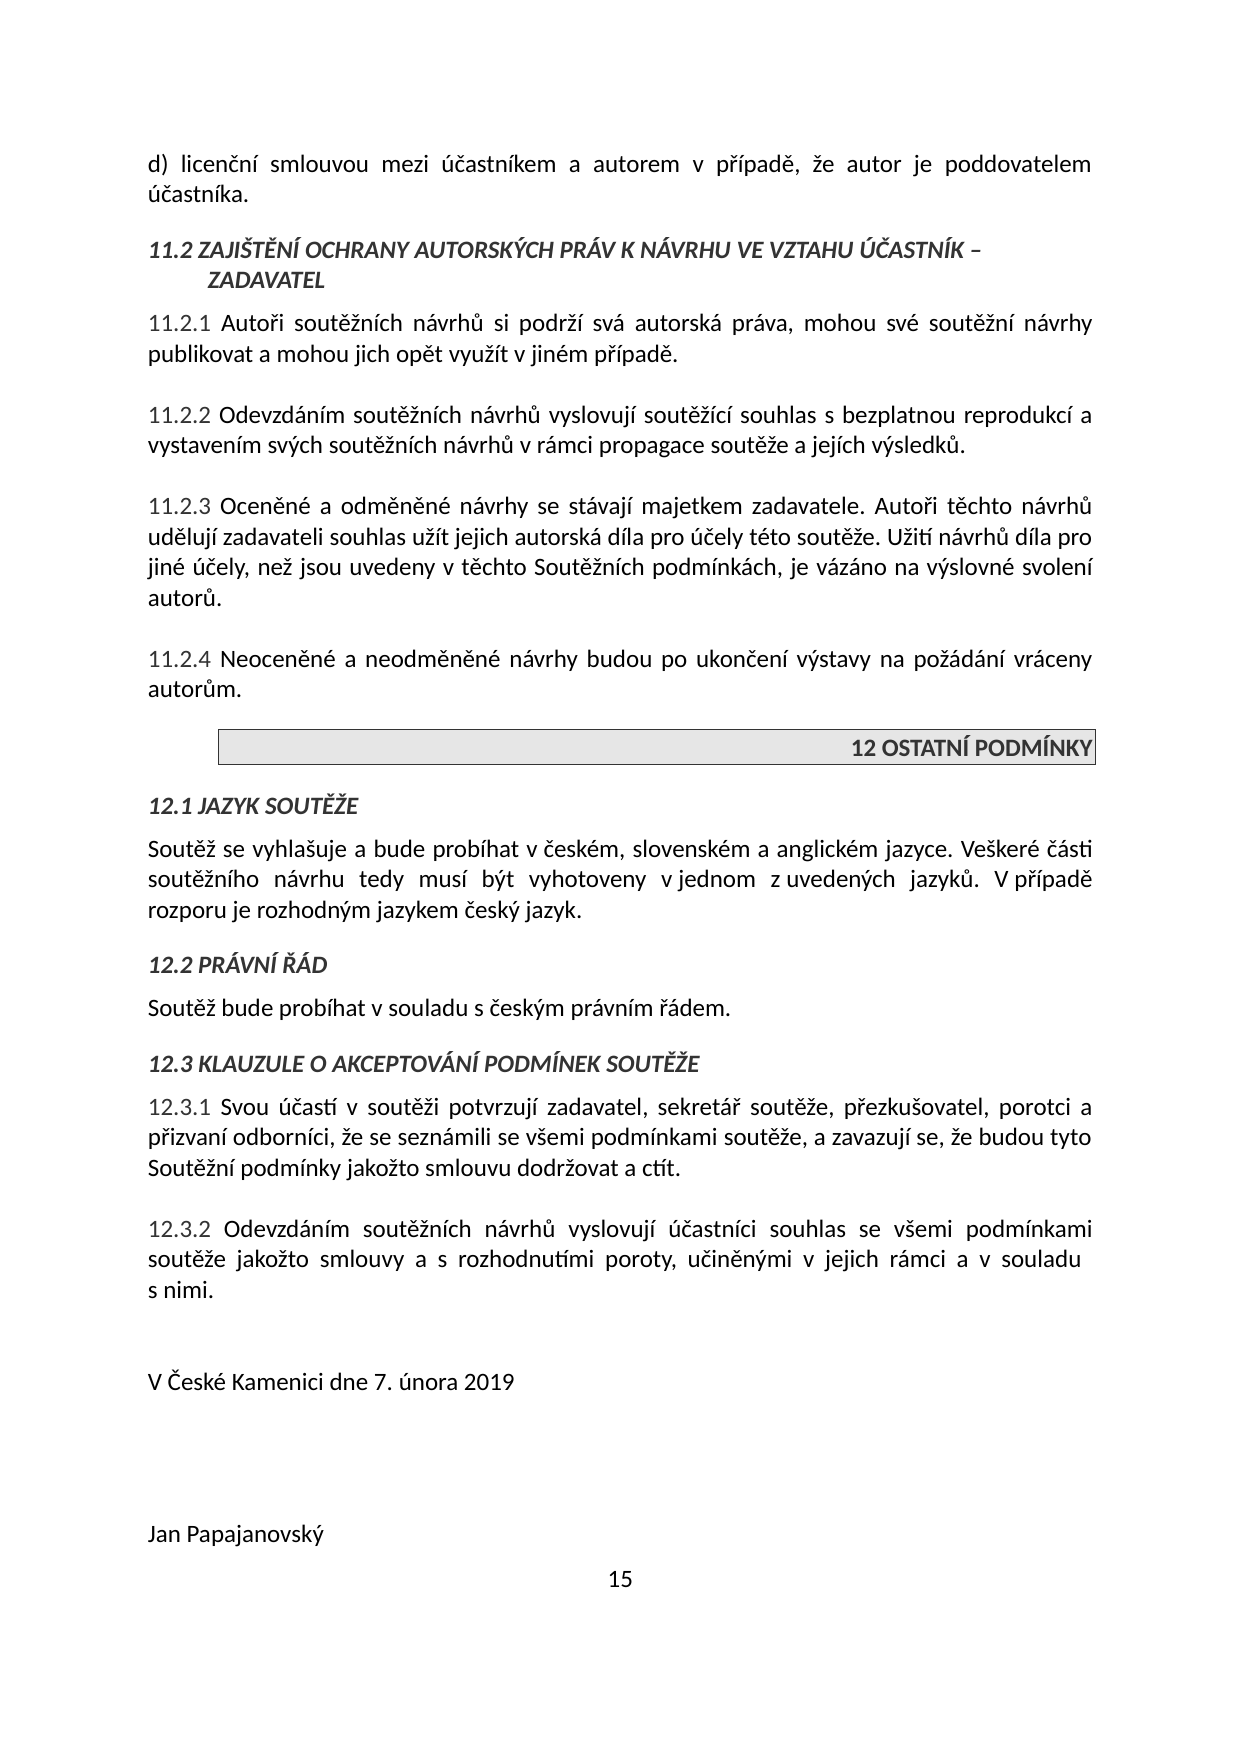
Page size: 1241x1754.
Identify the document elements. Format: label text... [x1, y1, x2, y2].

text V České Kamenici dne 7. února 2019 [148, 1366, 1092, 1396]
text 12.3.2 Odevzdáním soutěžních návrhů vyslovují účastníci souhlas se všemi podmínkami soutěže jakožto smlouvy a s rozhodnutími poroty, učiněnými v jejich rámci a v souladu s nimi. [148, 1213, 1092, 1304]
subtitle 12.1 JAZYK SOUTĚŽE [148, 790, 1092, 820]
subtitle 12 OSTATNÍ PODMÍNKY [219, 730, 1095, 764]
text Soutěž se vyhlašuje a bude probíhat v českém, slovenském a anglickém jazyce. Veškeré části soutěžního návrhu tedy musí být vyhotoveny v jednom z uvedených jazyků. V případě rozporu je rozhodným jazykem český jazyk. [148, 833, 1092, 924]
text Soutěž bude probíhat v souladu s českým právním řádem. [148, 992, 1092, 1023]
text d) licenční smlouvou mezi účastníkem a autorem v případě, že autor je poddovatelem účastníka. [148, 148, 1092, 209]
text 11.2.4 Neoceněné a neodměněné návrhy budou po ukončení výstavy na požádání vráceny autorům. [148, 643, 1092, 704]
text 12.3.1 Svou účastí v soutěži potvrzují zadavatel, sekretář soutěže, přezkušovatel, porotci a přizvaní odborníci, že se seznámili se všemi podmínkami soutěže, a zavazují se, že budou tyto Soutěžní podmínky jakožto smlouvu dodržovat a ctít. [148, 1091, 1092, 1182]
text Jan Papajanovský [148, 1518, 1092, 1549]
subtitle 12.2 PRÁVNÍ ŘÁD [148, 949, 1092, 980]
text 11.2.1 Autoři soutěžních návrhů si podrží svá autorská práva, mohou své soutěžní návrhy publikovat a mohou jich opět využít v jiném případě. [148, 307, 1092, 368]
text 11.2.3 Oceněné a odměněné návrhy se stávají majetkem zadavatele. Autoři těchto návrhů udělují zadavateli souhlas užít jejich autorská díla pro účely této soutěže. Užití návrhů díla pro jiné účely, než jsou uvedeny v těchto Soutěžních podmínkách, je vázáno na výslovné svolení autorů. [148, 490, 1092, 612]
subtitle 12.3 KLAUZULE O AKCEPTOVÁNÍ PODMÍNEK SOUTĚŽE [148, 1048, 1092, 1078]
subtitle 11.2 ZAJIŠTĚNÍ OCHRANY AUTORSKÝCH PRÁV K NÁVRHU VE VZTAHU ÚČASTNÍK – ZADAVATEL [148, 234, 1092, 295]
text 11.2.2 Odevzdáním soutěžních návrhů vyslovují soutěžící souhlas s bezplatnou reprodukcí a vystavením svých soutěžních návrhů v rámci propagace soutěže a jejích výsledků. [148, 399, 1092, 460]
